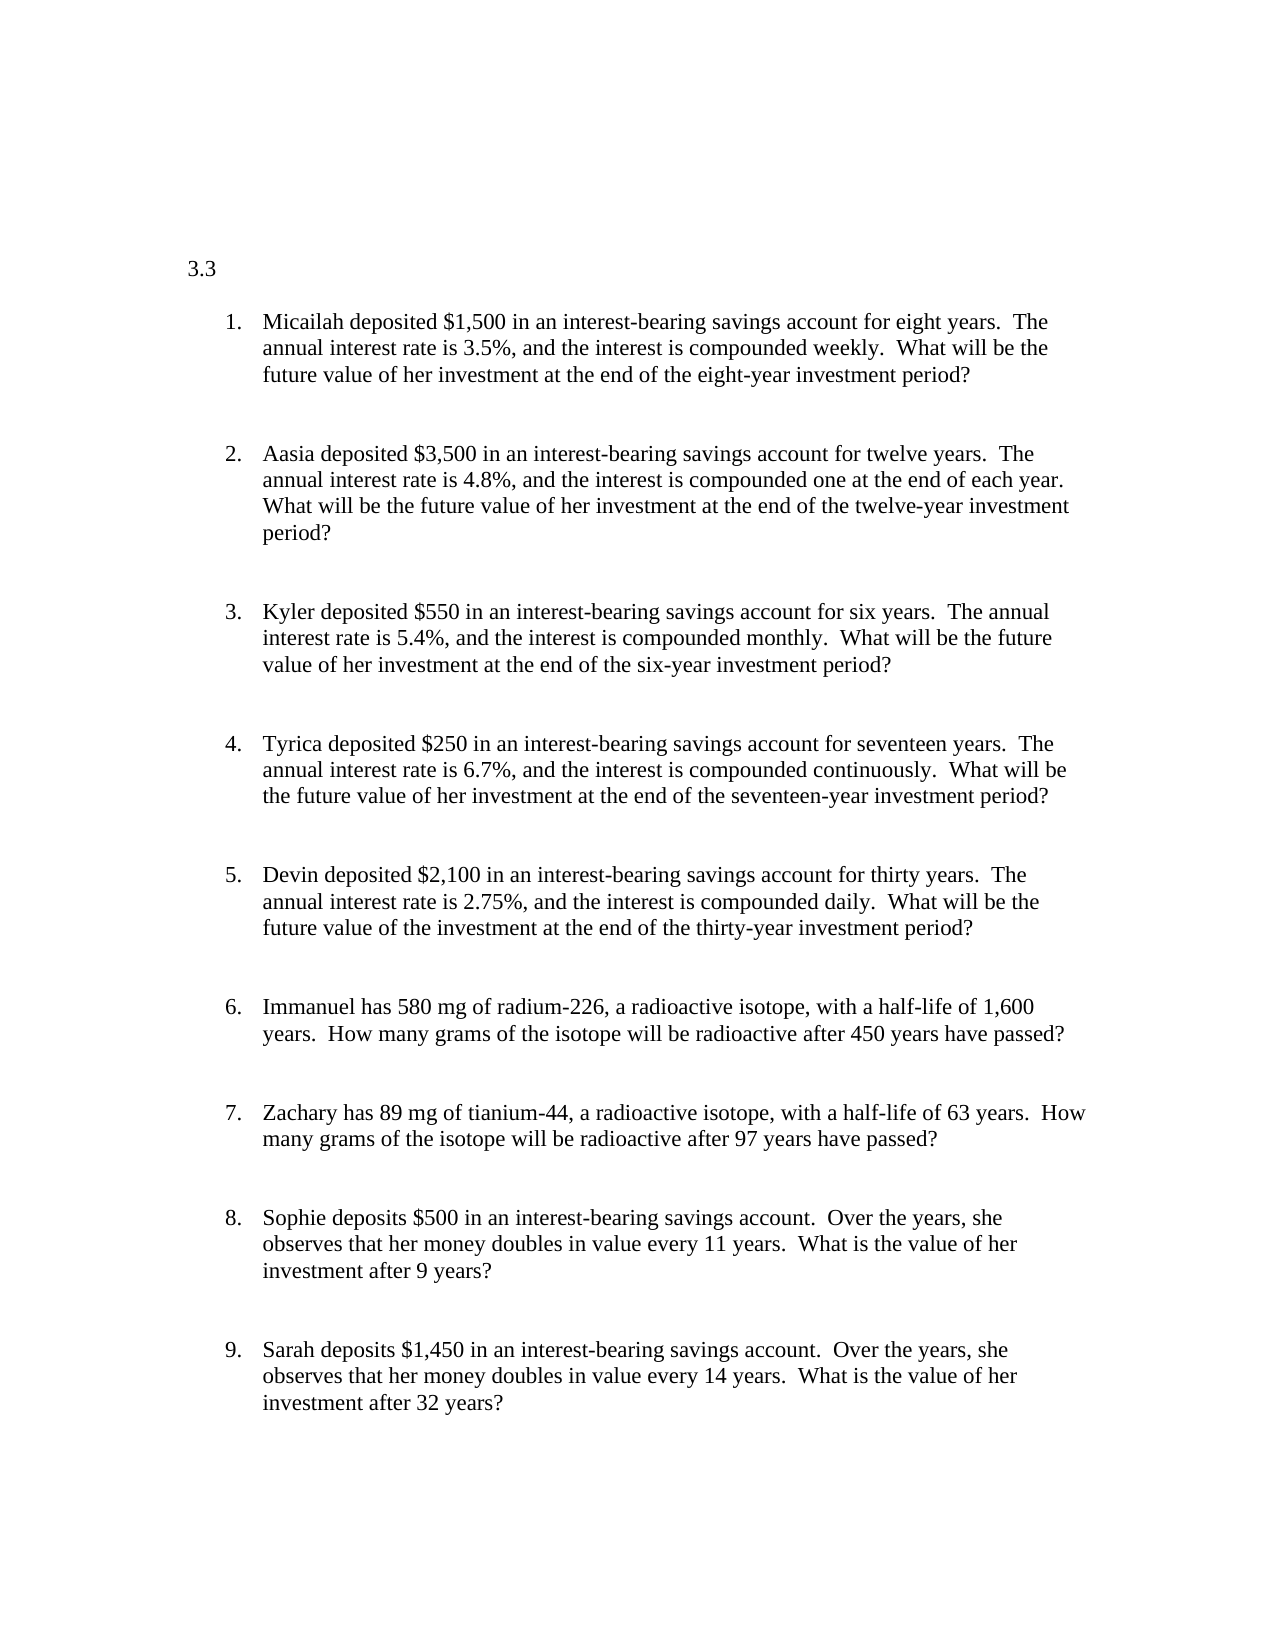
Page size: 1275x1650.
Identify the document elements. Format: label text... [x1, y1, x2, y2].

list Micailah deposited $1,500 in an interest-bearing savings account for eight years. The annual interest rate is 3.5%, and the interest is compounded weekly. What will be the future value of her investment at the end of the eight-year investment period? [225, 308, 1087, 387]
list Immanuel has 580 mg of radium-226, a radioactive isotope, with a half-life of 1,600 years. How many grams of the isotope will be radioactive after 450 years have passed? [225, 993, 1087, 1046]
list Devin deposited $2,100 in an interest-bearing savings account for thirty years. The annual interest rate is 2.75%, and the interest is compounded daily. What will be the future value of the investment at the end of the thirty-year investment period? [225, 862, 1087, 941]
text 3.3 [187, 255, 1087, 282]
list Aasia deposited $3,500 in an interest-bearing savings account for twelve years. The annual interest rate is 4.8%, and the interest is compounded one at the end of each year. What will be the future value of her investment at the end of the twelve-year investment period? [225, 440, 1087, 545]
list Zachary has 89 mg of tianium-44, a radioactive isotope, with a half-life of 63 years. How many grams of the isotope will be radioactive after 97 years have passed? [225, 1099, 1087, 1151]
list Kyler deposited $550 in an interest-bearing savings account for six years. The annual interest rate is 5.4%, and the interest is compounded monthly. What will be the future value of her investment at the end of the six-year investment period? [225, 598, 1087, 677]
list Tyrica deposited $250 in an interest-bearing savings account for seventeen years. The annual interest rate is 6.7%, and the interest is compounded continuously. What will be the future value of her investment at the end of the seventeen-year investment period? [225, 730, 1087, 809]
list Sarah deposits $1,450 in an interest-bearing savings account. Over the years, she observes that her money doubles in value every 14 years. What is the value of her investment after 32 years? [225, 1336, 1087, 1415]
list Sophie deposits $500 in an interest-bearing savings account. Over the years, she observes that her money doubles in value every 11 years. What is the value of her investment after 9 years? [225, 1204, 1087, 1283]
